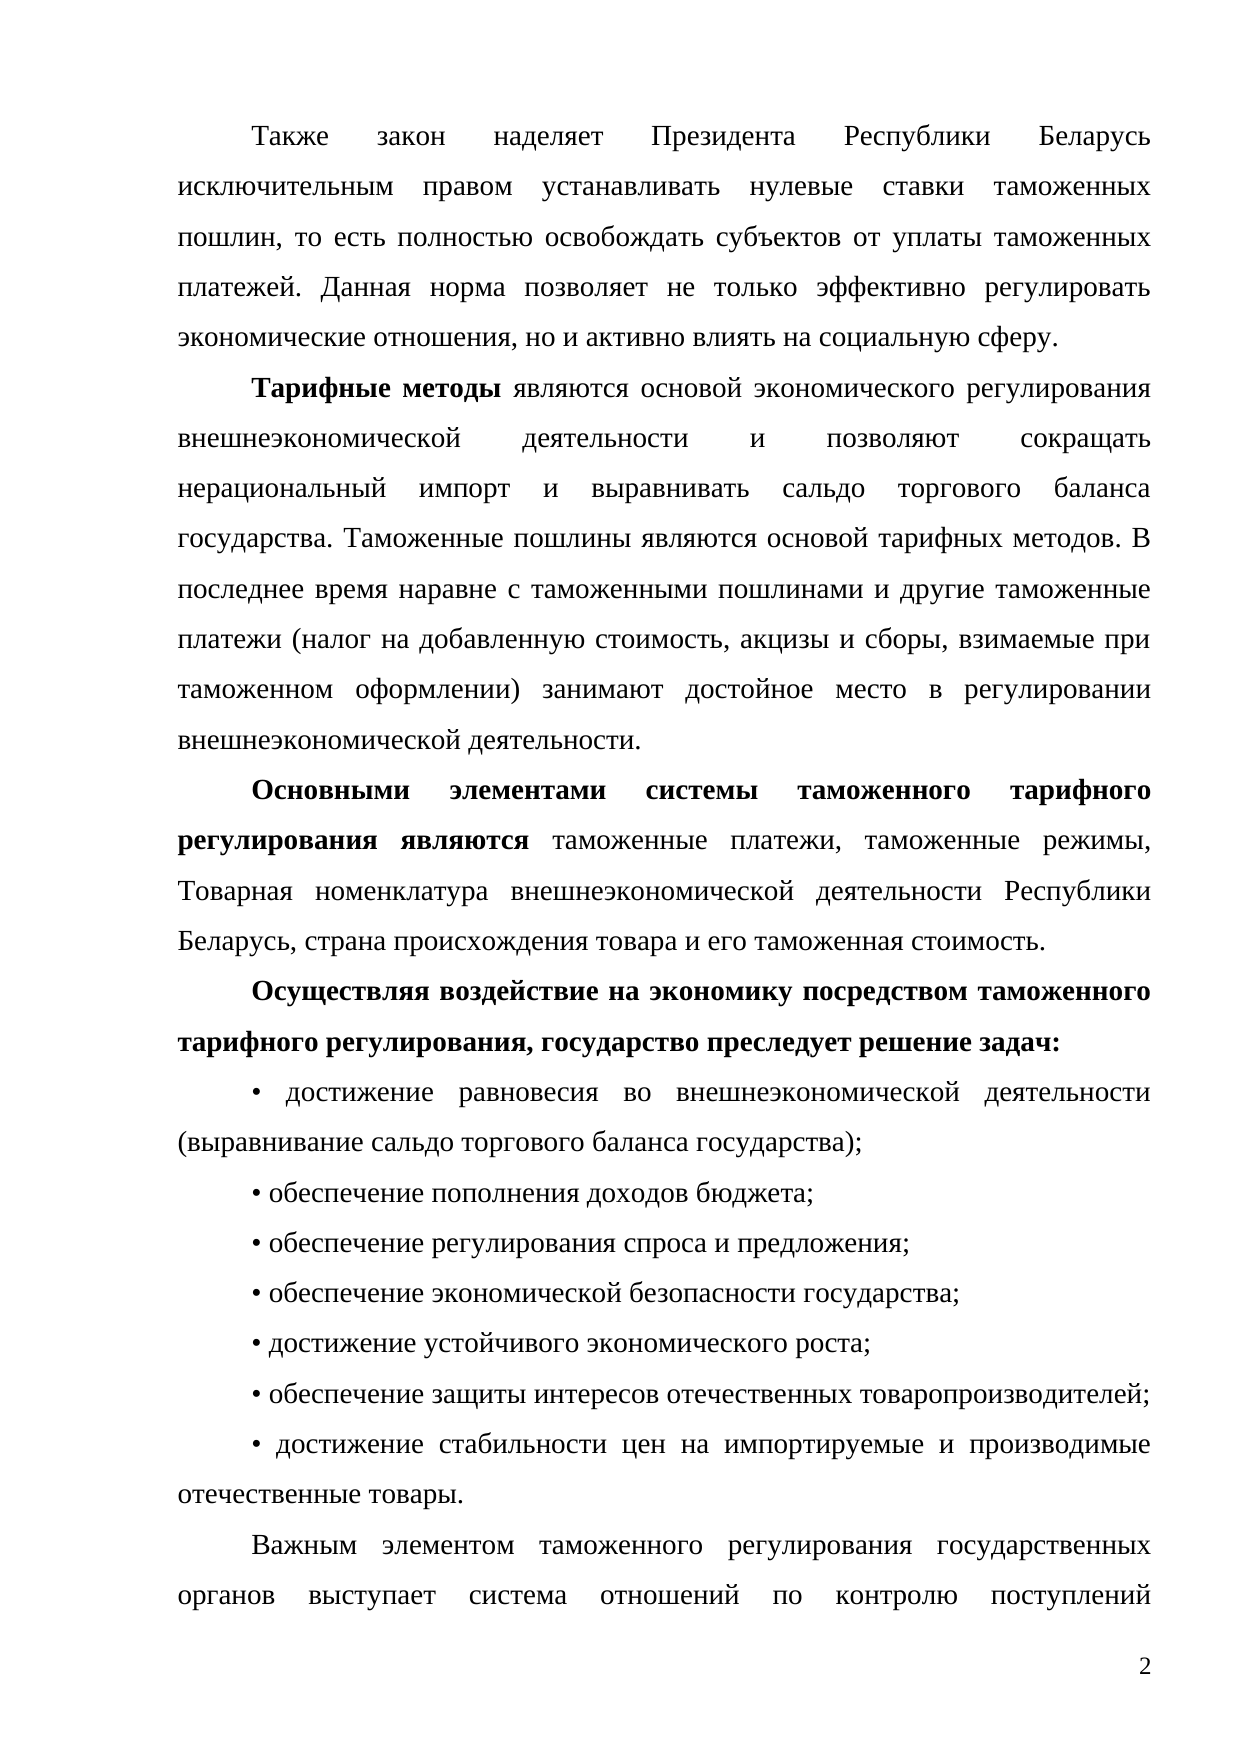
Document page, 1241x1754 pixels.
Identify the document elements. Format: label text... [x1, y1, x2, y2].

text • обеспечение регулирования спроса и предложения; [177, 1225, 1152, 1258]
text • обеспечение защиты интересов отечественных товаропроизводителей; [177, 1376, 1152, 1409]
text Тарифные методы являются основой экономического регулирования внешнеэкономической деятельности и позволяют сокращать нерациональный импорт и выравнивать сальдо торгового баланса государства. Таможенные пошлины являются основой тарифных методов. В последнее время наравне с таможенными пошлинами и другие таможенные платежи (налог на добавленную стоимость, акцизы и сборы, взимаемые при таможенном оформлении) занимают достойное место в регулировании внешнеэкономической деятельности. [177, 370, 1152, 755]
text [177, 1527, 1152, 1611]
text • достижение устойчивого экономического роста; [177, 1326, 1152, 1359]
text Также закон наделяет Президента Республики Беларусь исключительным правом устанавливать нулевые ставки таможенных пошлин, то есть полностью освобождать субъектов от уплаты таможенных платежей. Данная норма позволяет не только эффективно регулировать экономические отношения, но и активно влиять на социальную сферу. [177, 118, 1152, 353]
text • обеспечение пополнения доходов бюджета; [177, 1175, 1152, 1208]
text • обеспечение экономической безопасности государства; [177, 1275, 1152, 1309]
text Осуществляя воздействие на экономику посредством таможенного тарифного регулирования, государство преследует решение задач: [177, 973, 1152, 1057]
text Основными элементами системы таможенного тарифного регулирования являются таможенные платежи, таможенные режимы, Товарная номенклатура внешнеэкономической деятельности Республики Беларусь, страна происхождения товара и его таможенная стоимость. [177, 772, 1152, 957]
text • достижение стабильности цен на импортируемые и производимые отечественные товары. [177, 1426, 1152, 1510]
text • достижение равновесия во внешнеэкономической деятельности (выравнивание сальдо торгового баланса государства); [177, 1074, 1152, 1158]
